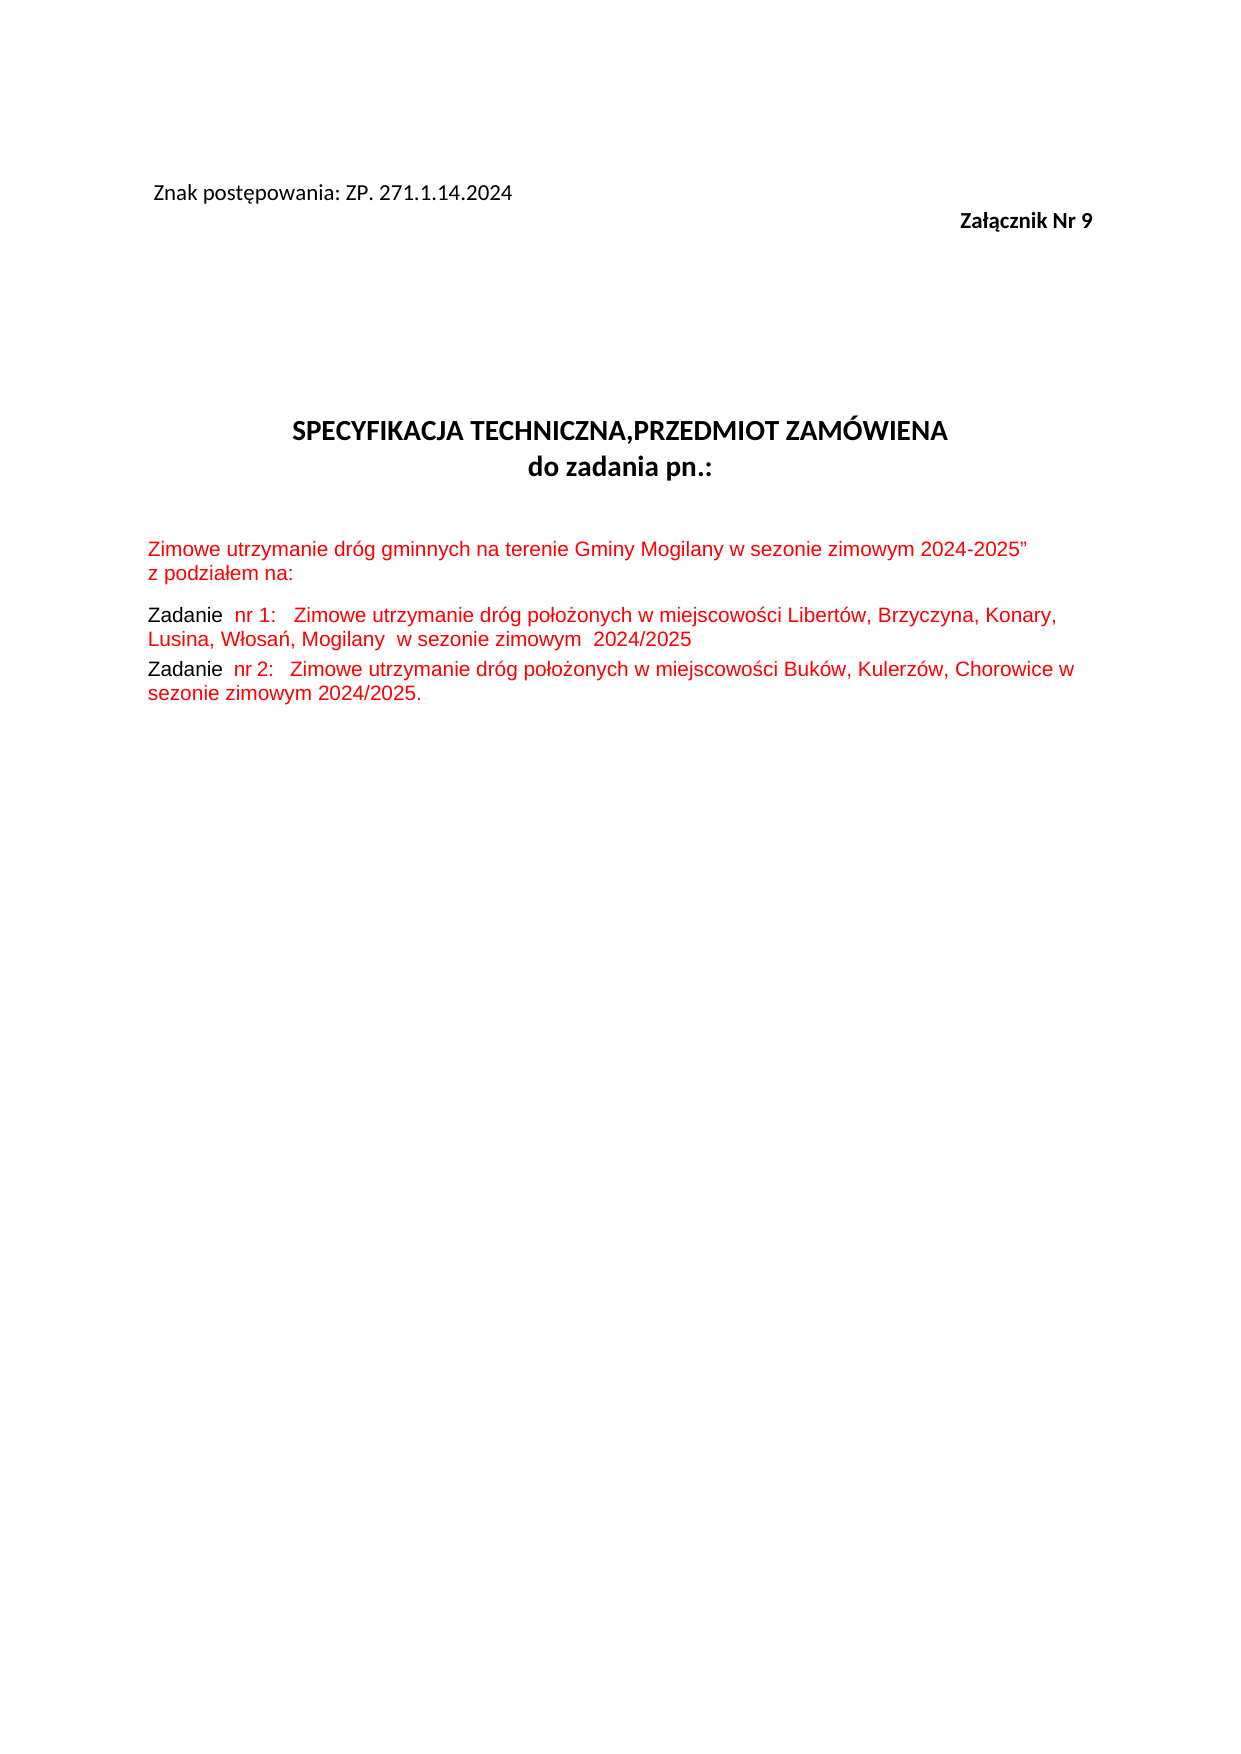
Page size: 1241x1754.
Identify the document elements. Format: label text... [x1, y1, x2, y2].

text Znak postępowania: ZP. 271.1.14.2024 [148, 178, 1093, 206]
text Zimowe utrzymanie dróg gminnych na terenie Gminy Mogilany w sezonie zimowym 2024-2025” z podziałem na: [148, 537, 1093, 585]
text Zadanie nr 2: Zimowe utrzymanie dróg położonych w miejscowości Buków, Kulerzów, Chorowice w sezonie zimowym 2024/2025. [148, 656, 1093, 704]
text do zadania pn.: [148, 448, 1093, 483]
text SPECYFIKACJA TECHNICZNA,PRZEDMIOT ZAMÓWIENA [148, 412, 1093, 448]
text Zadanie nr 1: Zimowe utrzymanie dróg położonych w miejscowości Libertów, Brzyczyna, Konary, Lusina, Włosań, Mogilany w sezonie zimowym 2024/2025 [148, 602, 1093, 650]
text Załącznik Nr 9 [148, 206, 1093, 234]
